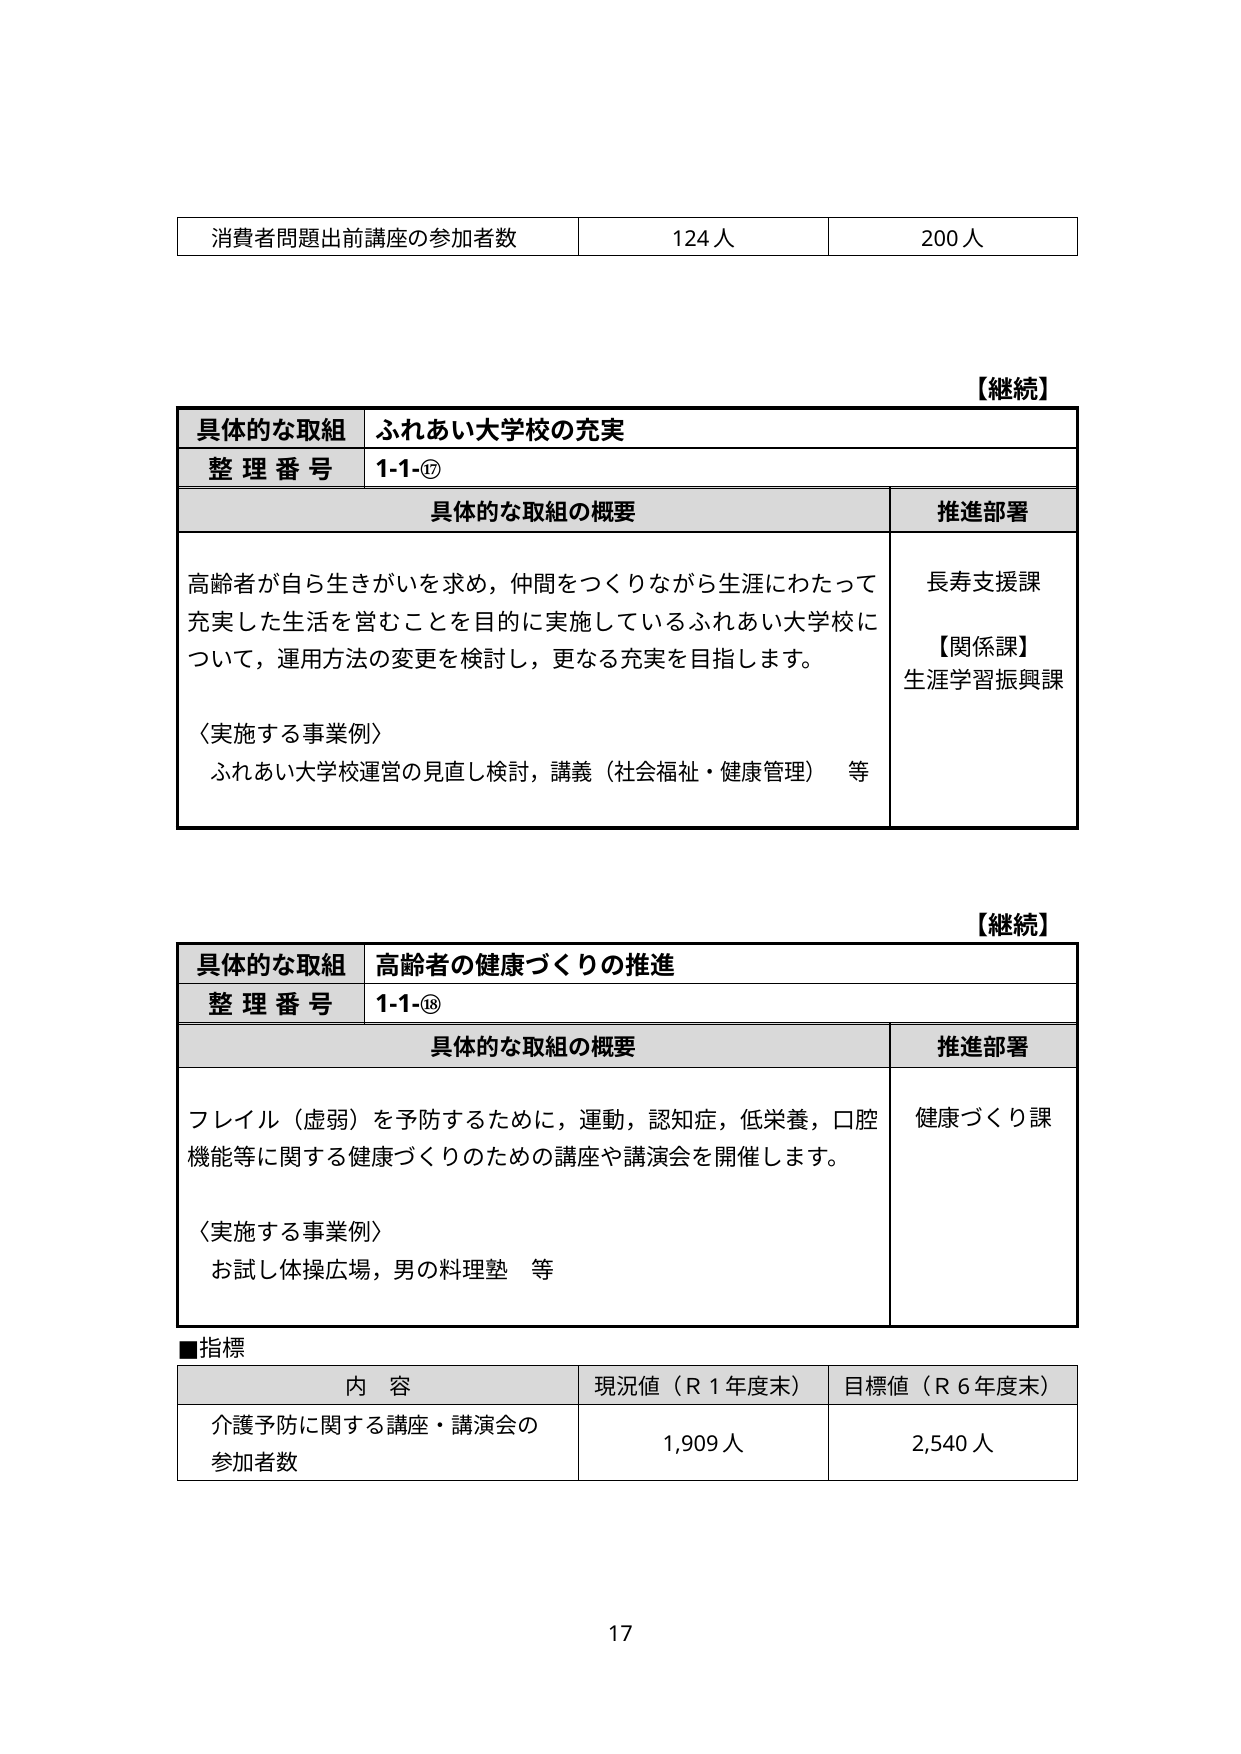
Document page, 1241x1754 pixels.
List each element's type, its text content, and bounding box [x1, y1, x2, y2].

table_cell 200人 [829, 218, 1077, 255]
table_cell 整理番号 [179, 449, 364, 486]
table_header 現況値（Ｒ1年度末） [579, 1366, 828, 1404]
table_cell 具体的な取組の概要 [179, 489, 889, 531]
table_cell 推進部署 [891, 1025, 1076, 1067]
table_cell 1,909人 [579, 1405, 828, 1480]
table_cell 高齢者が自ら生きがいを求め，仲間をつくりながら生涯にわたって充実した生活を営むことを目的に実施しているふれあい大学校について，運用方法の変更を検討し，更なる充実を目指します。 〈実施する事業例〉 ふれあい大学校運営の見直し検討，講義（社会福祉・健康管理） 等 [179, 533, 889, 826]
table_cell 介護予防に関する講座・講演会の 参加者数 [178, 1405, 578, 1480]
table_cell 消費者問題出前講座の参加者数 [178, 218, 578, 255]
table_cell 長寿支援課 【関係課】 生涯学習振興課 [891, 533, 1076, 826]
table_cell 1-1-⑰ [365, 449, 1076, 486]
table_cell 2,540人 [829, 1405, 1077, 1480]
text ■指標 [177, 1328, 1063, 1365]
table_header 目標値（Ｒ6年度末） [829, 1366, 1077, 1404]
table_cell 具体的な取組の概要 [179, 1025, 889, 1067]
table_cell 124人 [579, 218, 828, 255]
table_header ふれあい大学校の充実 [365, 410, 1076, 447]
table_header 内 容 [178, 1366, 578, 1404]
table_header 具体的な取組 [179, 945, 364, 983]
text 【継続】 [177, 369, 1063, 406]
table_cell フレイル（虚弱）を予防するために，運動，認知症，低栄養，口腔機能等に関する健康づくりのための講座や講演会を開催します。 〈実施する事業例〉 お試し体操広場，男の料理塾 等 [179, 1068, 889, 1325]
table_header 高齢者の健康づくりの推進 [365, 945, 1076, 983]
text 【継続】 [177, 904, 1063, 942]
table_cell 健康づくり課 [891, 1068, 1076, 1325]
table_cell 推進部署 [891, 489, 1076, 531]
table_cell 1-1-⑱ [365, 984, 1076, 1022]
table_cell 整理番号 [179, 984, 364, 1022]
table_header 具体的な取組 [179, 410, 364, 447]
